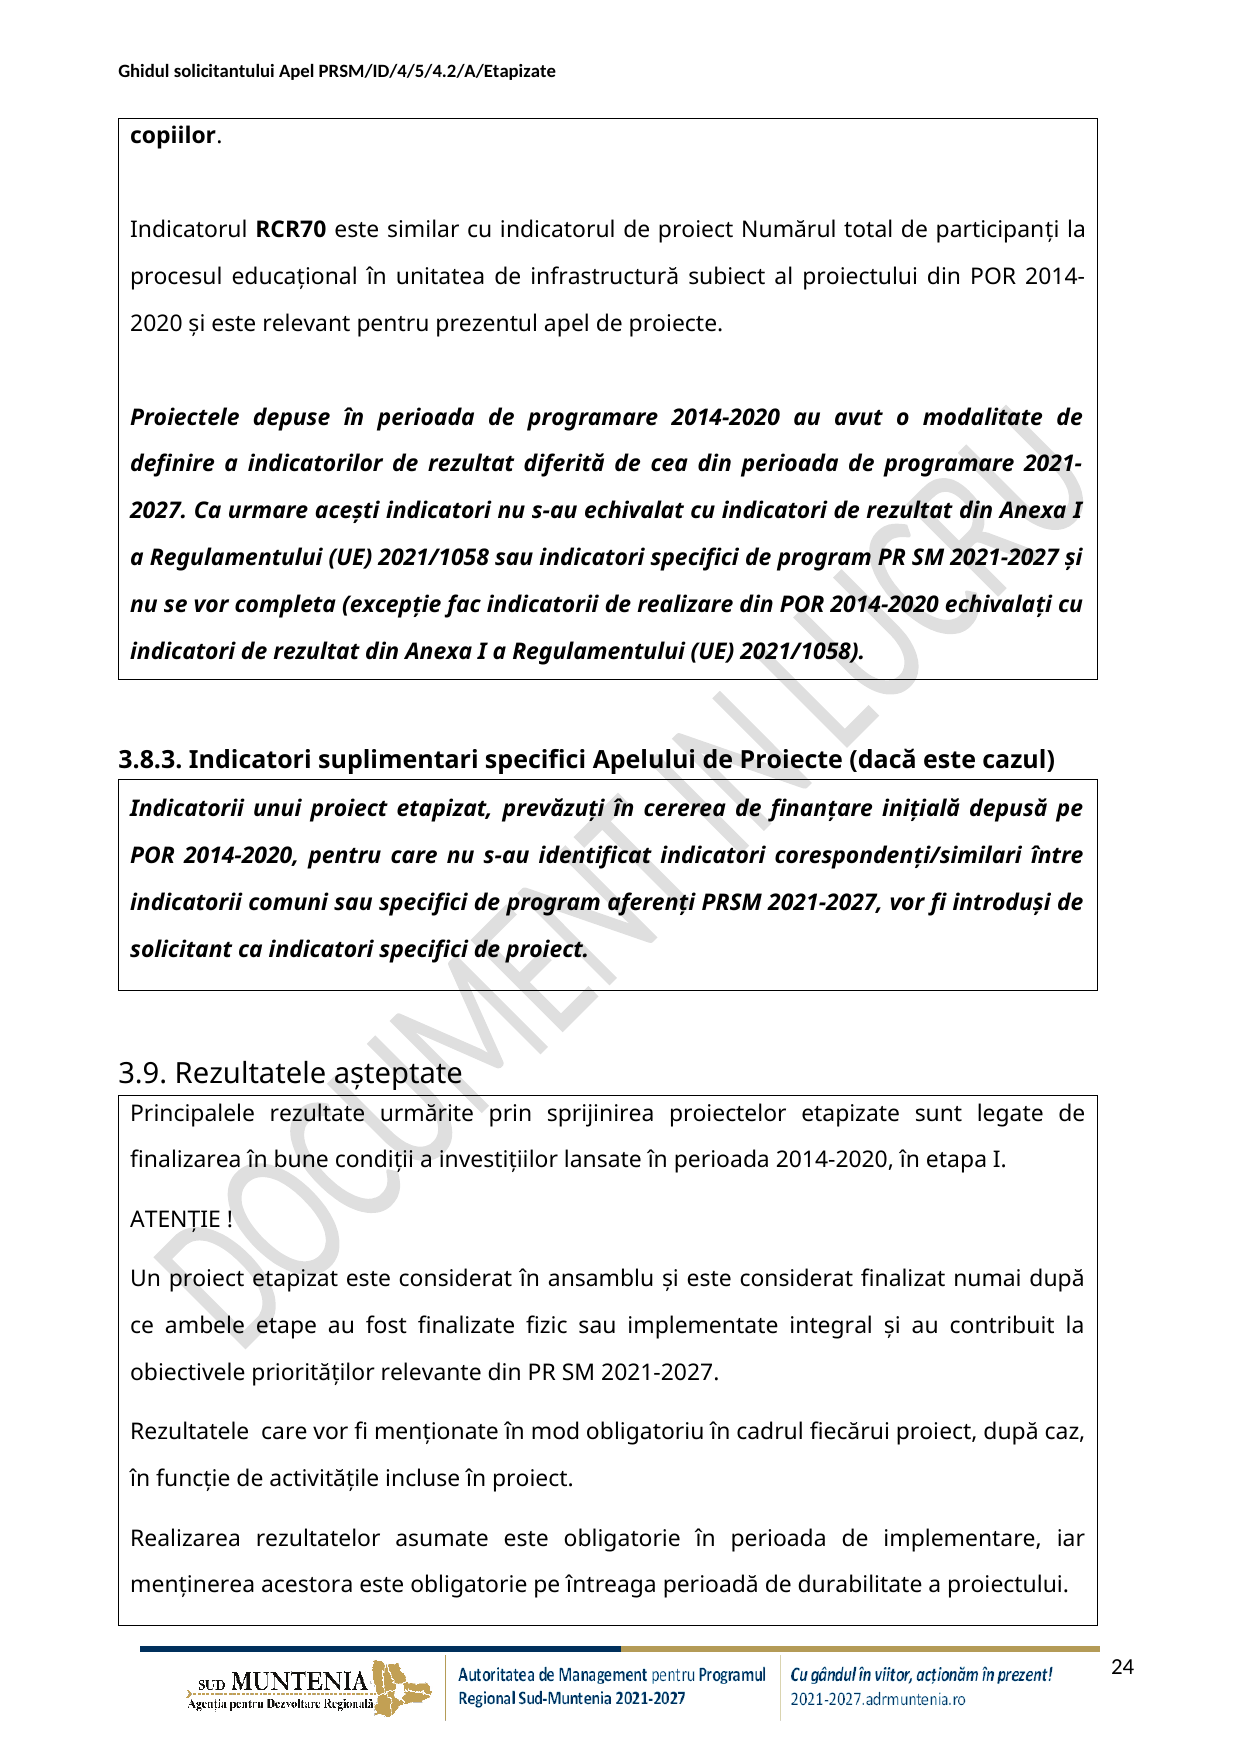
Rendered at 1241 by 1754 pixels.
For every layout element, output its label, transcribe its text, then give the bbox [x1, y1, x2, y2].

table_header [119, 119, 1097, 679]
picture [140, 1646, 1100, 1721]
table_header Indicatorii unui proiect etapizat, prevăzuți în cererea de finanțare inițială depusă pe POR 2014-2020, pentru care nu s-au identificat indicatori corespondenți/similari între indicatorii comuni sau specifici de program aferenți PRSM 2021-2027, vor fi introduși de solicitant ca indicatori specifici de proiect. [119, 780, 1097, 990]
subtitle 3.9. Rezultatele așteptate [118, 1053, 1134, 1092]
table_header Principalele rezultate urmărite prin sprijinirea proiectelor etapizate sunt legate de finalizarea în bune condiții a investițiilor lansate în perioada 2014-2020, în etapa I. ATENȚIE ! Un proiect etapizat este considerat în ansamblu și este considerat finalizat numai după ce ambele etape au fost finalizate fizic sau implementate integral și au contribuit la obiectivele priorităților relevante din PR SM 2021-2027. Rezultatele care vor fi menționate în mod obligatoriu în cadrul fiecărui proiect, după caz, în funcție de activitățile incluse în proiect. Realizarea rezultatelor asumate este obligatorie în perioada de implementare, iar menținerea acestora este obligatorie pe întreaga perioadă de durabilitate a proiectului. [119, 1096, 1097, 1625]
subtitle 3.8.3. Indicatori suplimentari specifici Apelului de Proiecte (dacă este cazul) [118, 742, 1134, 776]
